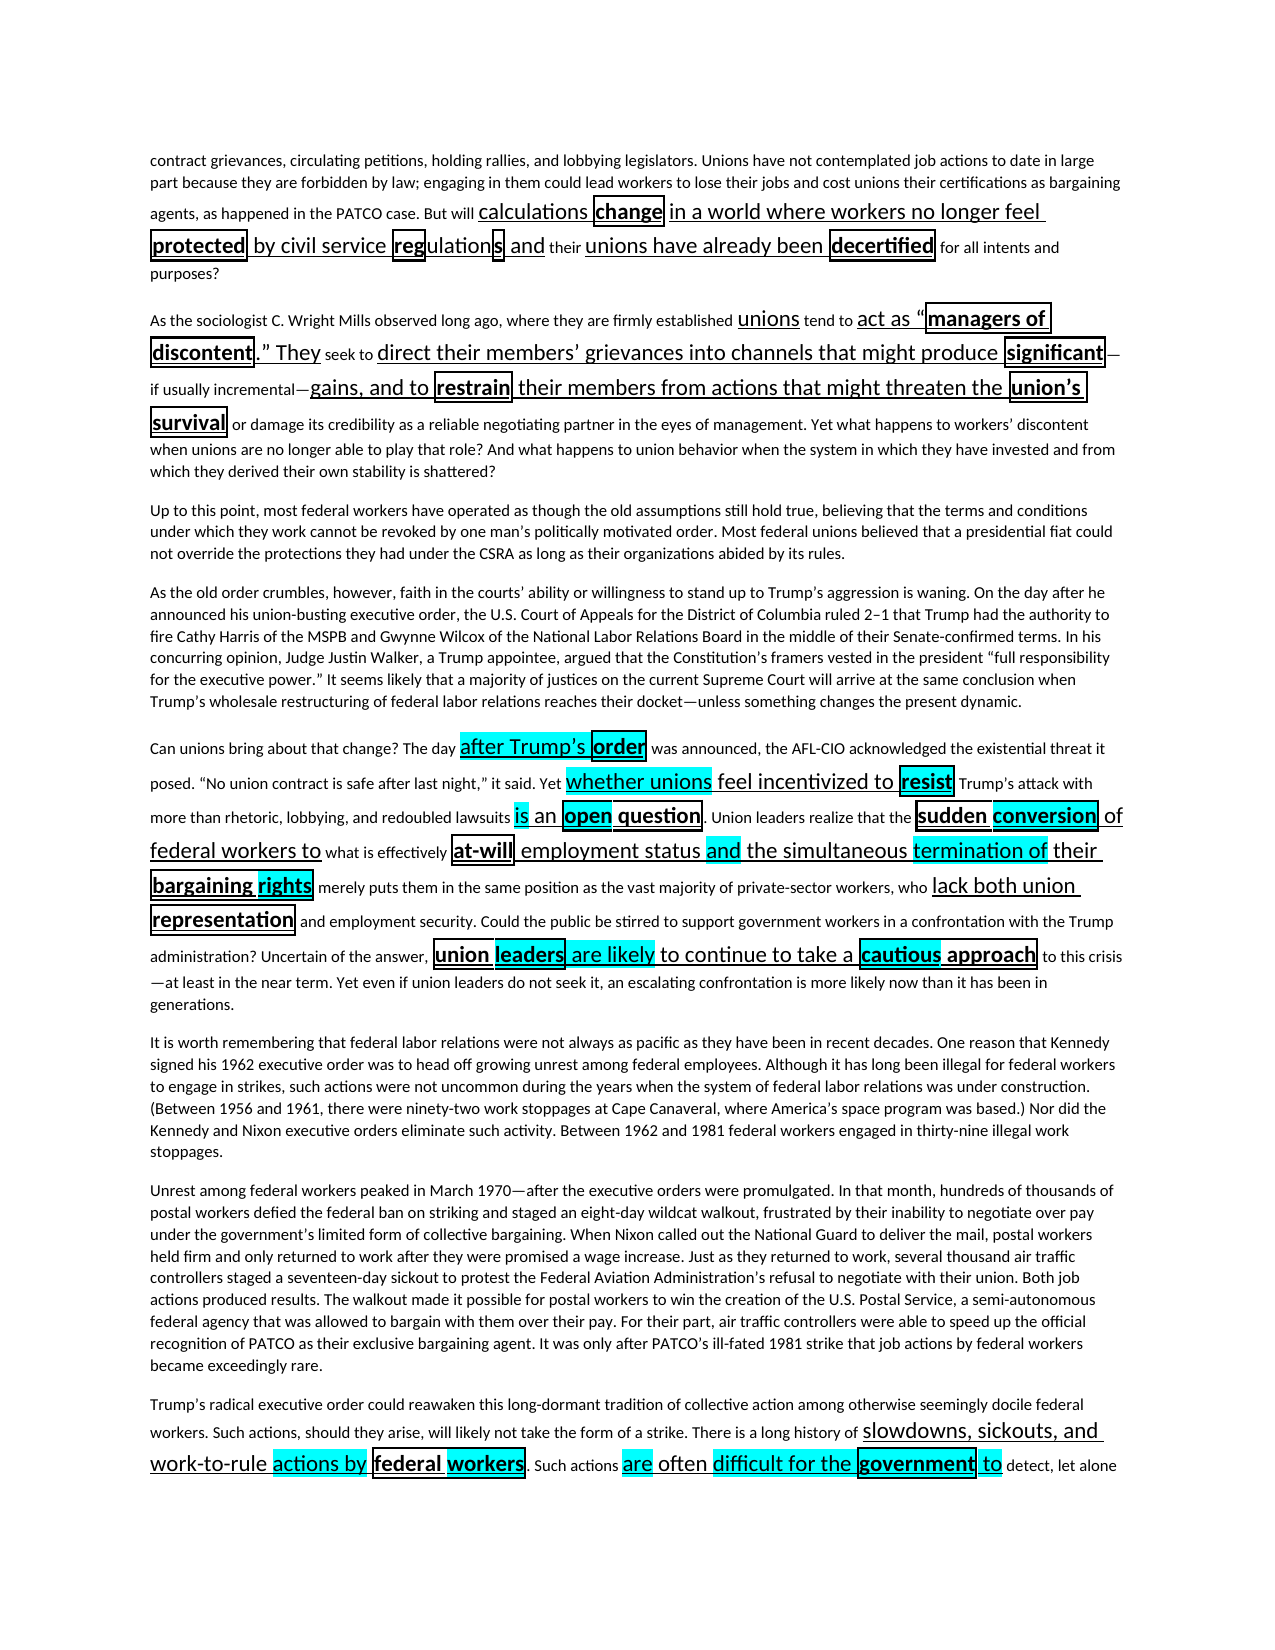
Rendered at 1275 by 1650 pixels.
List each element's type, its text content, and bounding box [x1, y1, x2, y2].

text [150, 150, 1125, 283]
text It is worth remembering that federal labor relations were not always as pacific as they have been in recent decades. One reason that Kennedy signed his 1962 executive order was to head off growing unrest among federal employees. Although it has long been illegal for federal workers to engage in strikes, such actions were not uncommon during the years when the system of federal labor relations was under construction. (Between 1956 and 1961, there were ninety-two work stoppages at Cape Canaveral, where America’s space program was based.) Nor did the Kennedy and Nixon executive orders eliminate such activity. Between 1962 and 1981 federal workers engaged in thirty-nine illegal work stoppages. [150, 1032, 1125, 1162]
text As the sociologist C. Wright Mills observed long ago, where they are firmly established unions tend to act as “managers of discontent.” They seek to direct their members’ grievances into channels that might produce significant—if usually incremental—gains, and to restrain their members from actions that might threaten the union’s survival or damage its credibility as a reliable negotiating partner in the eyes of management. Yet what happens to workers’ discontent when unions are no longer able to play that role? And what happens to union behavior when the system in which they have invested and from which they derived their own stability is shattered? [150, 302, 1125, 482]
text Up to this point, most federal workers have operated as though the old assumptions still hold true, believing that the terms and conditions under which they work cannot be revoked by one man’s politically motivated order. Most federal unions believed that a presidential fiat could not override the protections they had under the CSRA as long as their organizations abided by its rules. [150, 500, 1125, 564]
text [150, 1394, 1125, 1479]
text Unrest among federal workers peaked in March 1970—after the executive orders were promulgated. In that month, hundreds of thousands of postal workers defied the federal ban on striking and staged an eight-day wildcat walkout, frustrated by their inability to negotiate over pay under the government’s limited form of collective bargaining. When Nixon called out the National Guard to deliver the mail, postal workers held firm and only returned to work after they were promised a wage increase. Just as they returned to work, several thousand air traffic controllers staged a seventeen-day sickout to protest the Federal Aviation Administration’s refusal to negotiate with their union. Both job actions produced results. The walkout made it possible for postal workers to win the creation of the U.S. Postal Service, a semi-autonomous federal agency that was allowed to bargain with them over their pay. For their part, air traffic controllers were able to speed up the official recognition of PATCO as their exclusive bargaining agent. It was only after PATCO’s ill-fated 1981 strike that job actions by federal workers became exceedingly rare. [150, 1180, 1125, 1376]
text As the old order crumbles, however, faith in the courts’ ability or willingness to stand up to Trump’s aggression is waning. On the day after he announced his union-busting executive order, the U.S. Court of Appeals for the District of Columbia ruled 2–1 that Trump had the authority to fire Cathy Harris of the MSPB and Gwynne Wilcox of the National Labor Relations Board in the middle of their Senate-confirmed terms. In his concurring opinion, Judge Justin Walker, a Trump appointee, argued that the Constitution’s framers vested in the president “full responsibility for the executive power.” It seems likely that a majority of justices on the current Supreme Court will arrive at the same conclusion when Trump’s wholesale restructuring of federal labor relations reaches their docket—unless something changes the present dynamic. [150, 582, 1125, 712]
text Can unions bring about that change? The day after Trump’s order was announced, the AFL-CIO acknowledged the existential threat it posed. “No union contract is safe after last night,” it said. Yet whether unions feel incentivized to resist Trump’s attack with more than rhetoric, lobbying, and redoubled lawsuits is an open question. Union leaders realize that the sudden conversion of federal workers to what is effectively at-will employment status and the simultaneous termination of their bargaining rights merely puts them in the same position as the vast majority of private-sector workers, who lack both union representation and employment security. Could the public be stirred to support government workers in a confrontation with the Trump administration? Uncertain of the answer, union leaders are likely to continue to take a cautious approach to this crisis—at least in the near term. Yet even if union leaders do not seek it, an escalating confrontation is more likely now than it has been in generations. [150, 730, 1125, 1014]
